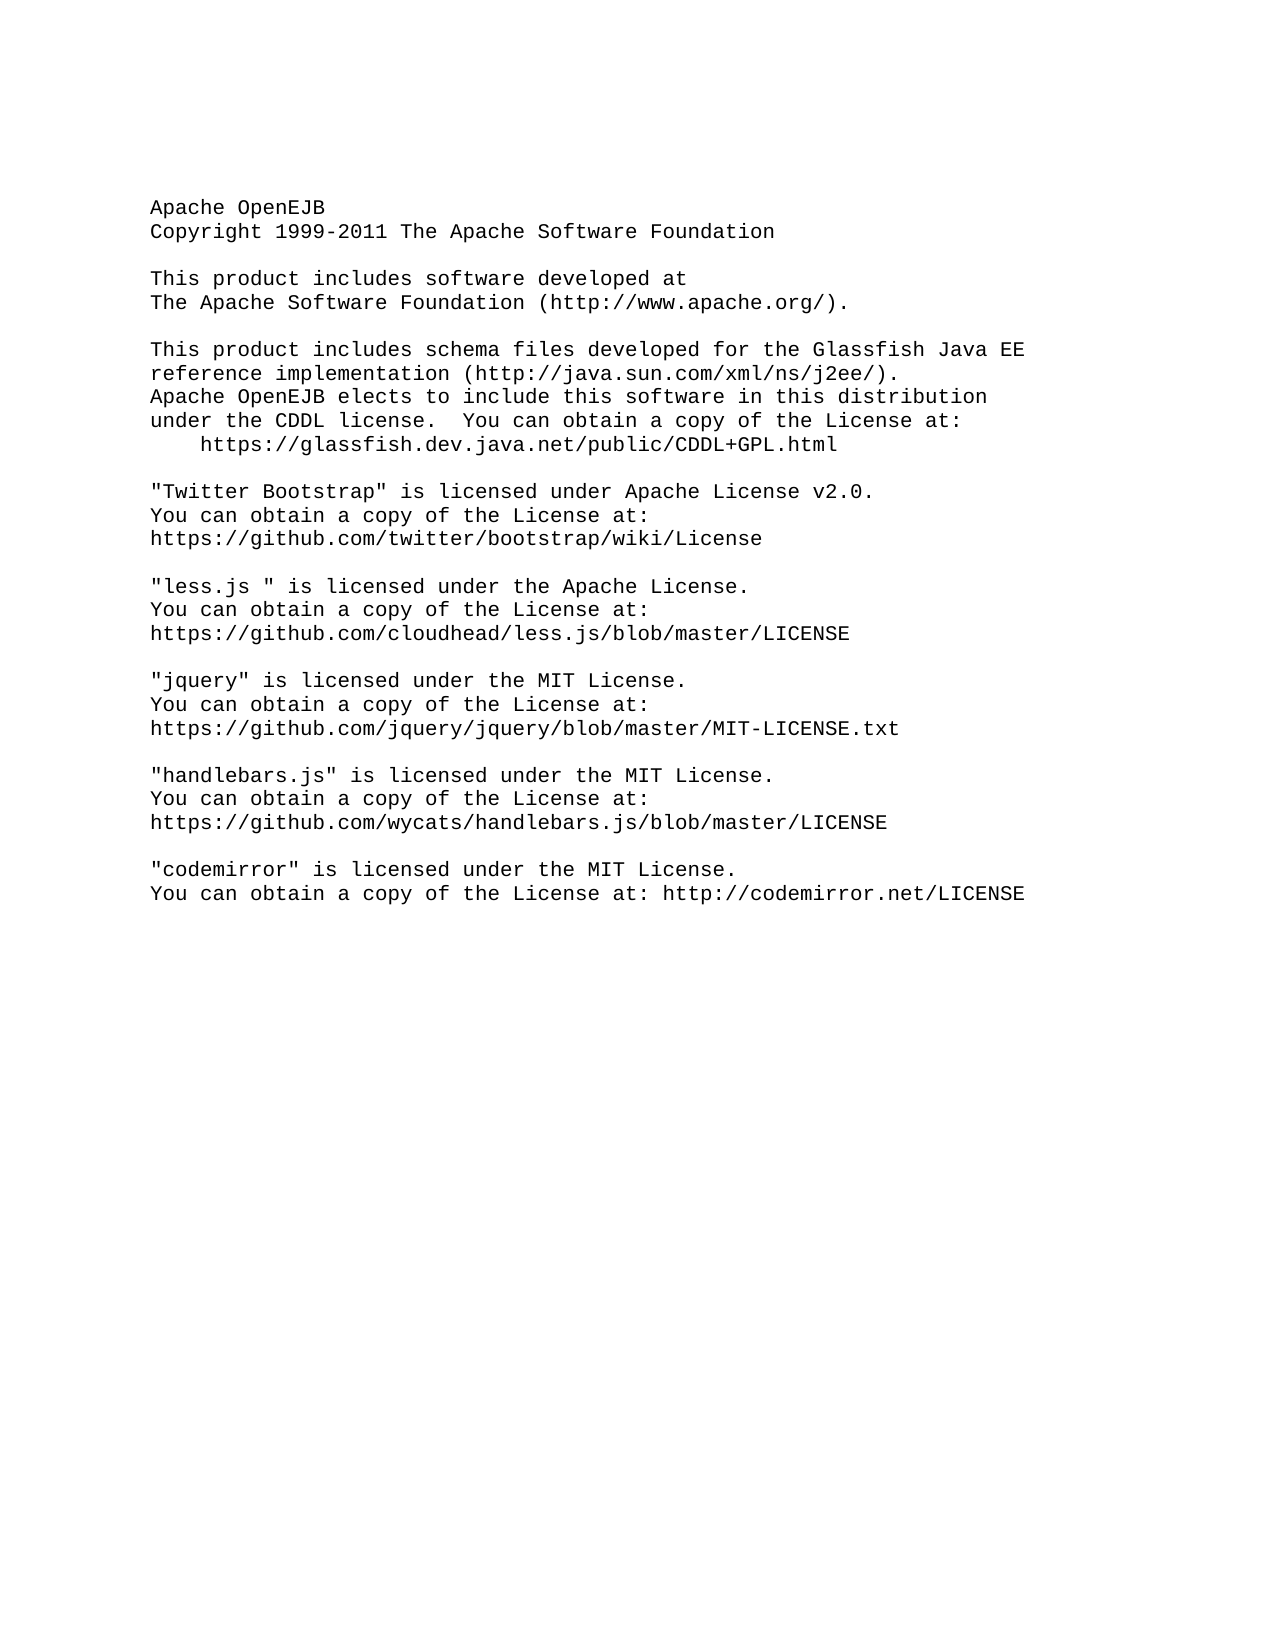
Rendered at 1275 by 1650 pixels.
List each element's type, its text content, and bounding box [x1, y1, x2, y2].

text This product includes software developed at [150, 268, 1125, 292]
text "codemirror" is licensed under the MIT License. [150, 859, 1125, 883]
text under the CDDL license. You can obtain a copy of the License at: [150, 410, 1125, 434]
text Copyright 1999-2011 The Apache Software Foundation [150, 221, 1125, 244]
text "Twitter Bootstrap" is licensed under Apache License v2.0. [150, 481, 1125, 505]
text "handlebars.js" is licensed under the MIT License. [150, 765, 1125, 788]
text Apache OpenEJB elects to include this software in this distribution [150, 386, 1125, 410]
text You can obtain a copy of the License at: http://codemirror.net/LICENSE [150, 883, 1125, 907]
text You can obtain a copy of the License at: https://github.com/twitter/bootstrap/wiki/License [150, 505, 1125, 552]
text This product includes schema files developed for the Glassfish Java EE [150, 339, 1125, 363]
text You can obtain a copy of the License at: https://github.com/wycats/handlebars.js/blob/master/LICENSE [150, 788, 1125, 836]
text The Apache Software Foundation (http://www.apache.org/). [150, 292, 1125, 316]
text You can obtain a copy of the License at: https://github.com/jquery/jquery/blob/master/MIT-LICENSE.txt [150, 694, 1125, 741]
text You can obtain a copy of the License at: https://github.com/cloudhead/less.js/blob/master/LICENSE [150, 599, 1125, 647]
text "less.js " is licensed under the Apache License. [150, 576, 1125, 599]
text https://glassfish.dev.java.net/public/CDDL+GPL.html [150, 434, 1125, 457]
text Apache OpenEJB [150, 197, 1125, 221]
text reference implementation (http://java.sun.com/xml/ns/j2ee/). [150, 363, 1125, 386]
text "jquery" is licensed under the MIT License. [150, 670, 1125, 694]
